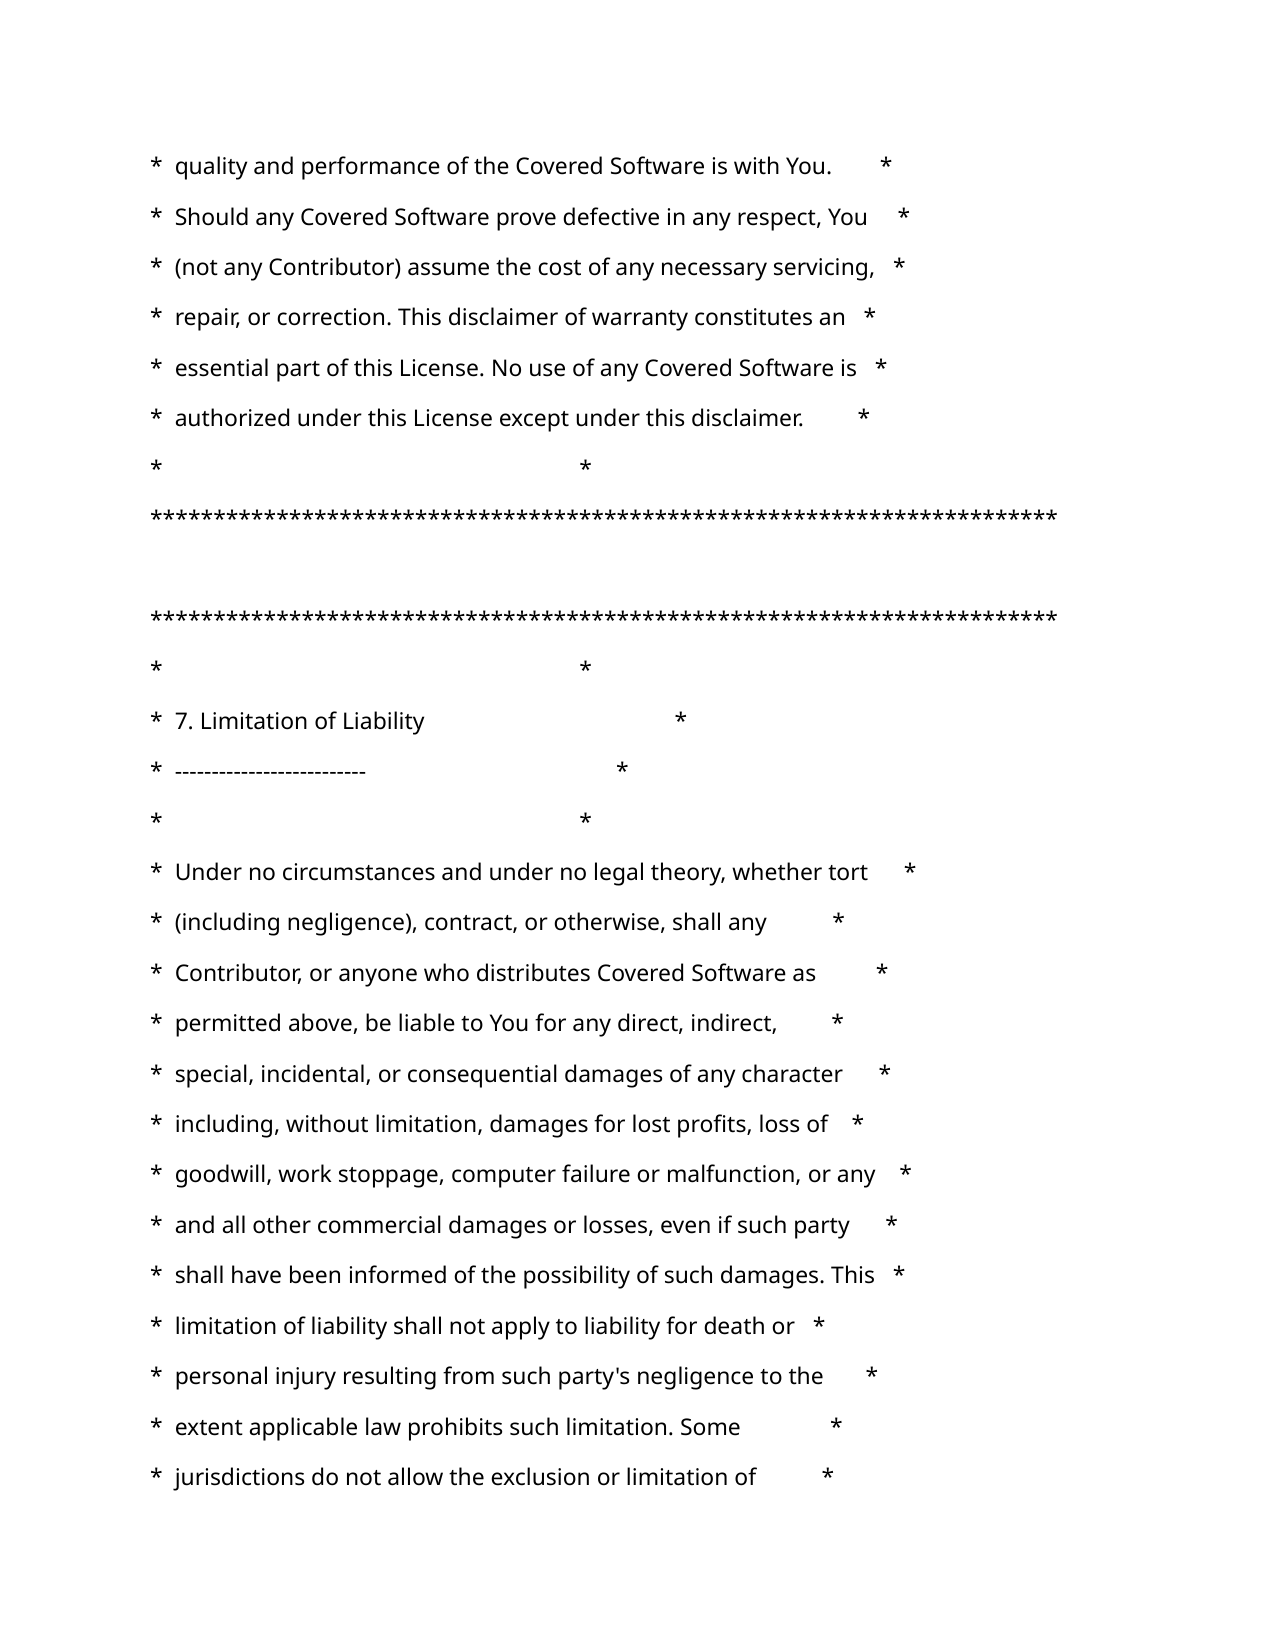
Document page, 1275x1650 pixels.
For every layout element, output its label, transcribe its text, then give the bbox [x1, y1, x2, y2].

text * (not any Contributor) assume the cost of any necessary servicing, * [150, 251, 1125, 282]
text ************************************************************************ [150, 604, 1125, 635]
text * Under no circumstances and under no legal theory, whether tort * [150, 856, 1125, 887]
text * authorized under this License except under this disclaimer. * [150, 402, 1125, 433]
text ************************************************************************ [150, 503, 1125, 534]
text * limitation of liability shall not apply to liability for death or * [150, 1309, 1125, 1341]
text * essential part of this License. No use of any Covered Software is * [150, 352, 1125, 383]
text * shall have been informed of the possibility of such damages. This * [150, 1259, 1125, 1290]
text * (including negligence), contract, or otherwise, shall any * [150, 906, 1125, 937]
text * quality and performance of the Covered Software is with You. * [150, 150, 1125, 181]
text * including, without limitation, damages for lost profits, loss of * [150, 1108, 1125, 1139]
text * and all other commercial damages or losses, even if such party * [150, 1209, 1125, 1240]
text * Contributor, or anyone who distributes Covered Software as * [150, 957, 1125, 988]
text * 7. Limitation of Liability * [150, 704, 1125, 736]
text * * [150, 805, 1125, 837]
text * repair, or correction. This disclaimer of warranty constitutes an * [150, 301, 1125, 332]
text * Should any Covered Software prove defective in any respect, You * [150, 200, 1125, 232]
text * special, incidental, or consequential damages of any character * [150, 1057, 1125, 1089]
text * * [150, 654, 1125, 685]
text * jurisdictions do not allow the exclusion or limitation of * [150, 1461, 1125, 1492]
text * -------------------------- * [150, 755, 1125, 786]
text * goodwill, work stoppage, computer failure or malfunction, or any * [150, 1158, 1125, 1189]
text * * [150, 452, 1125, 484]
text * personal injury resulting from such party's negligence to the * [150, 1360, 1125, 1391]
text * extent applicable law prohibits such limitation. Some * [150, 1410, 1125, 1442]
text * permitted above, be liable to You for any direct, indirect, * [150, 1007, 1125, 1038]
